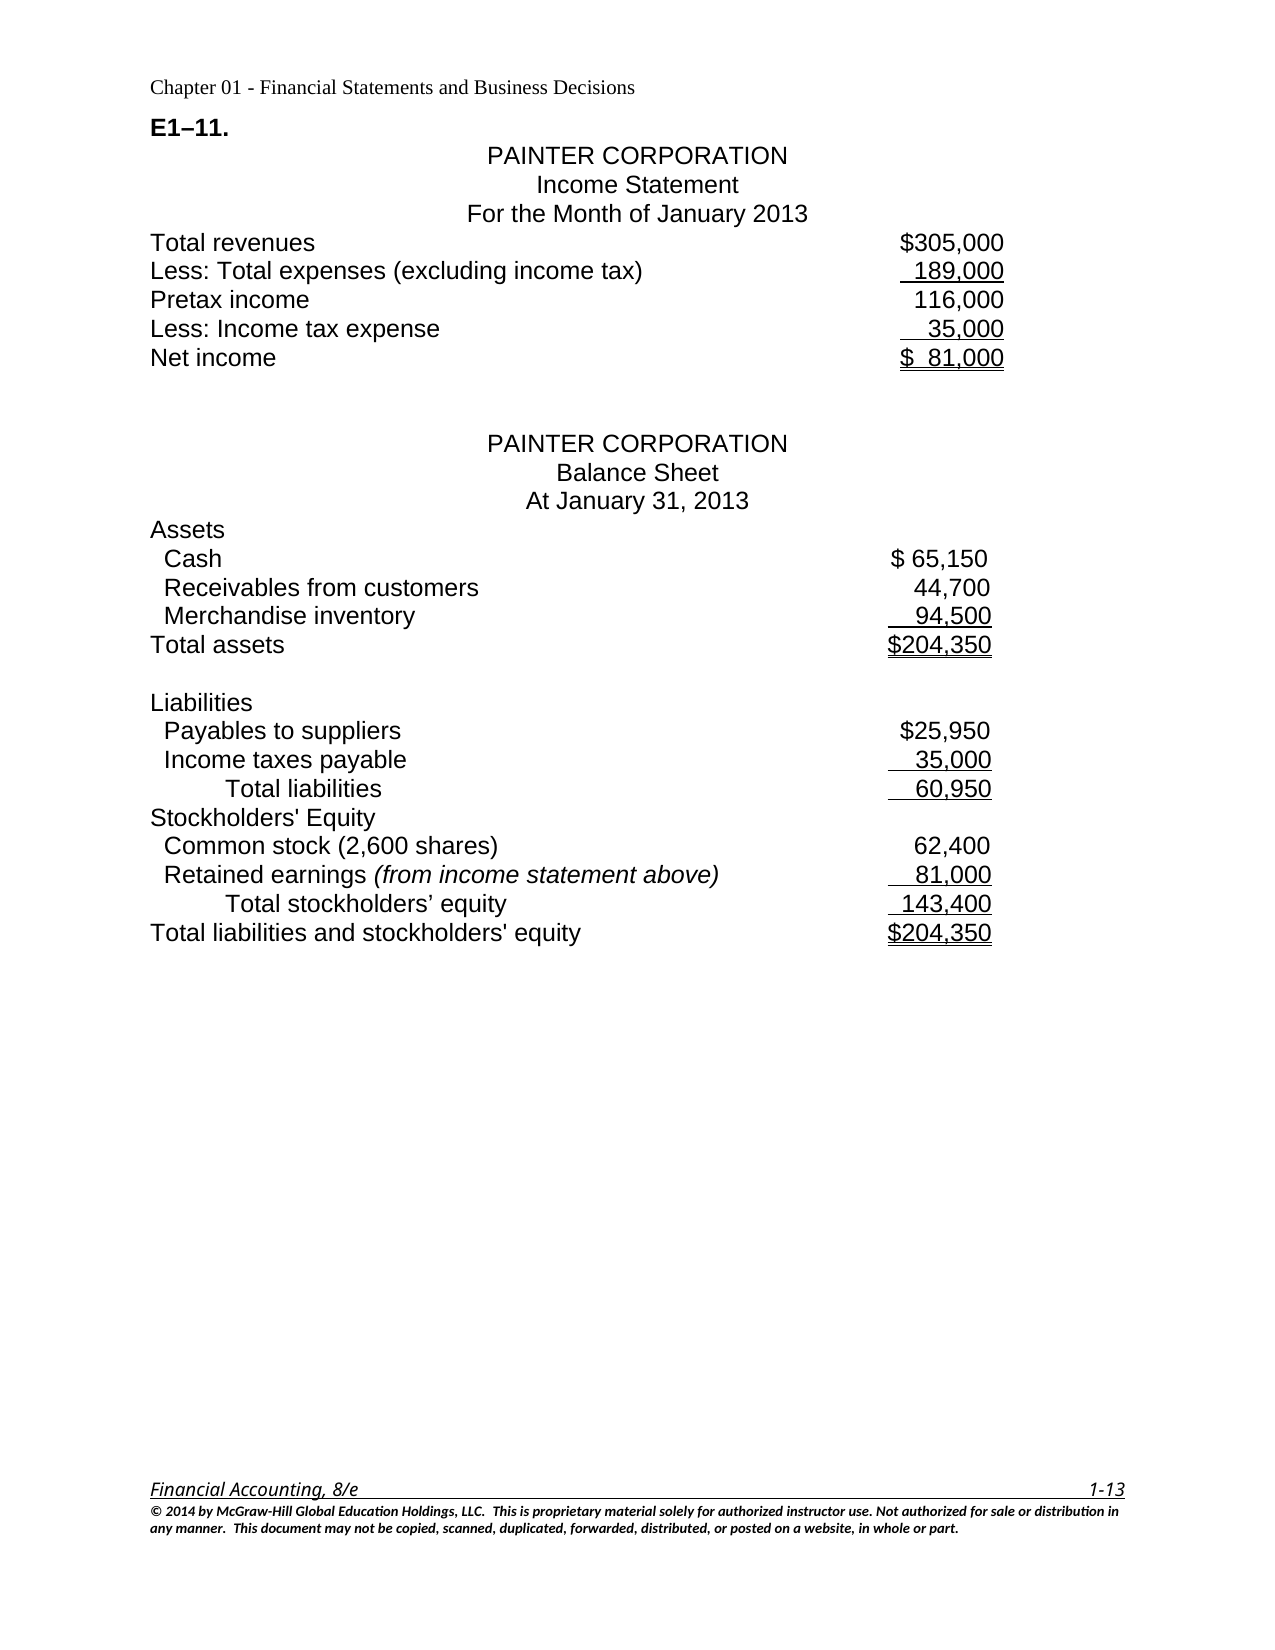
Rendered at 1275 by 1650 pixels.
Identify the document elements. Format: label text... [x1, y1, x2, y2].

text Total assets $204,350 [150, 630, 1125, 659]
text Common stock (2,600 shares) 62,400 [150, 831, 1125, 860]
text Assets [150, 515, 1125, 544]
text Less: Income tax expense 35,000 [150, 314, 1125, 342]
text Merchandise inventory 94,500 [150, 601, 1125, 630]
text Balance Sheet [150, 457, 1125, 486]
text PAINTER CORPORATION [150, 429, 1125, 457]
text Payables to suppliers $25,950 [150, 716, 1125, 745]
text Total liabilities 60,950 [150, 774, 1125, 802]
text Receivables from customers 44,700 [150, 572, 1125, 601]
text Pretax income 116,000 [150, 285, 1125, 314]
text Total stockholders’ equity 143,400 [150, 889, 1125, 917]
text E1–11. [150, 112, 1125, 141]
text Retained earnings (from income statement above) 81,000 [150, 860, 1125, 889]
text Cash $ 65,150 [150, 544, 1125, 572]
text At January 31, 2013 [150, 486, 1125, 515]
text For the Month of January 2013 [150, 199, 1125, 227]
text PAINTER CORPORATION [150, 141, 1125, 170]
text Less: Total expenses (excluding income tax) 189,000 [150, 256, 1125, 285]
text Stockholders' Equity [150, 802, 1125, 831]
text Income taxes payable 35,000 [150, 745, 1125, 774]
text Net income $ 81,000 [150, 342, 1125, 371]
text Total liabilities and stockholders' equity $204,350 [150, 917, 1125, 946]
text Total revenues $305,000 [150, 227, 1125, 256]
text Liabilities [150, 687, 1125, 716]
text Income Statement [150, 170, 1125, 199]
